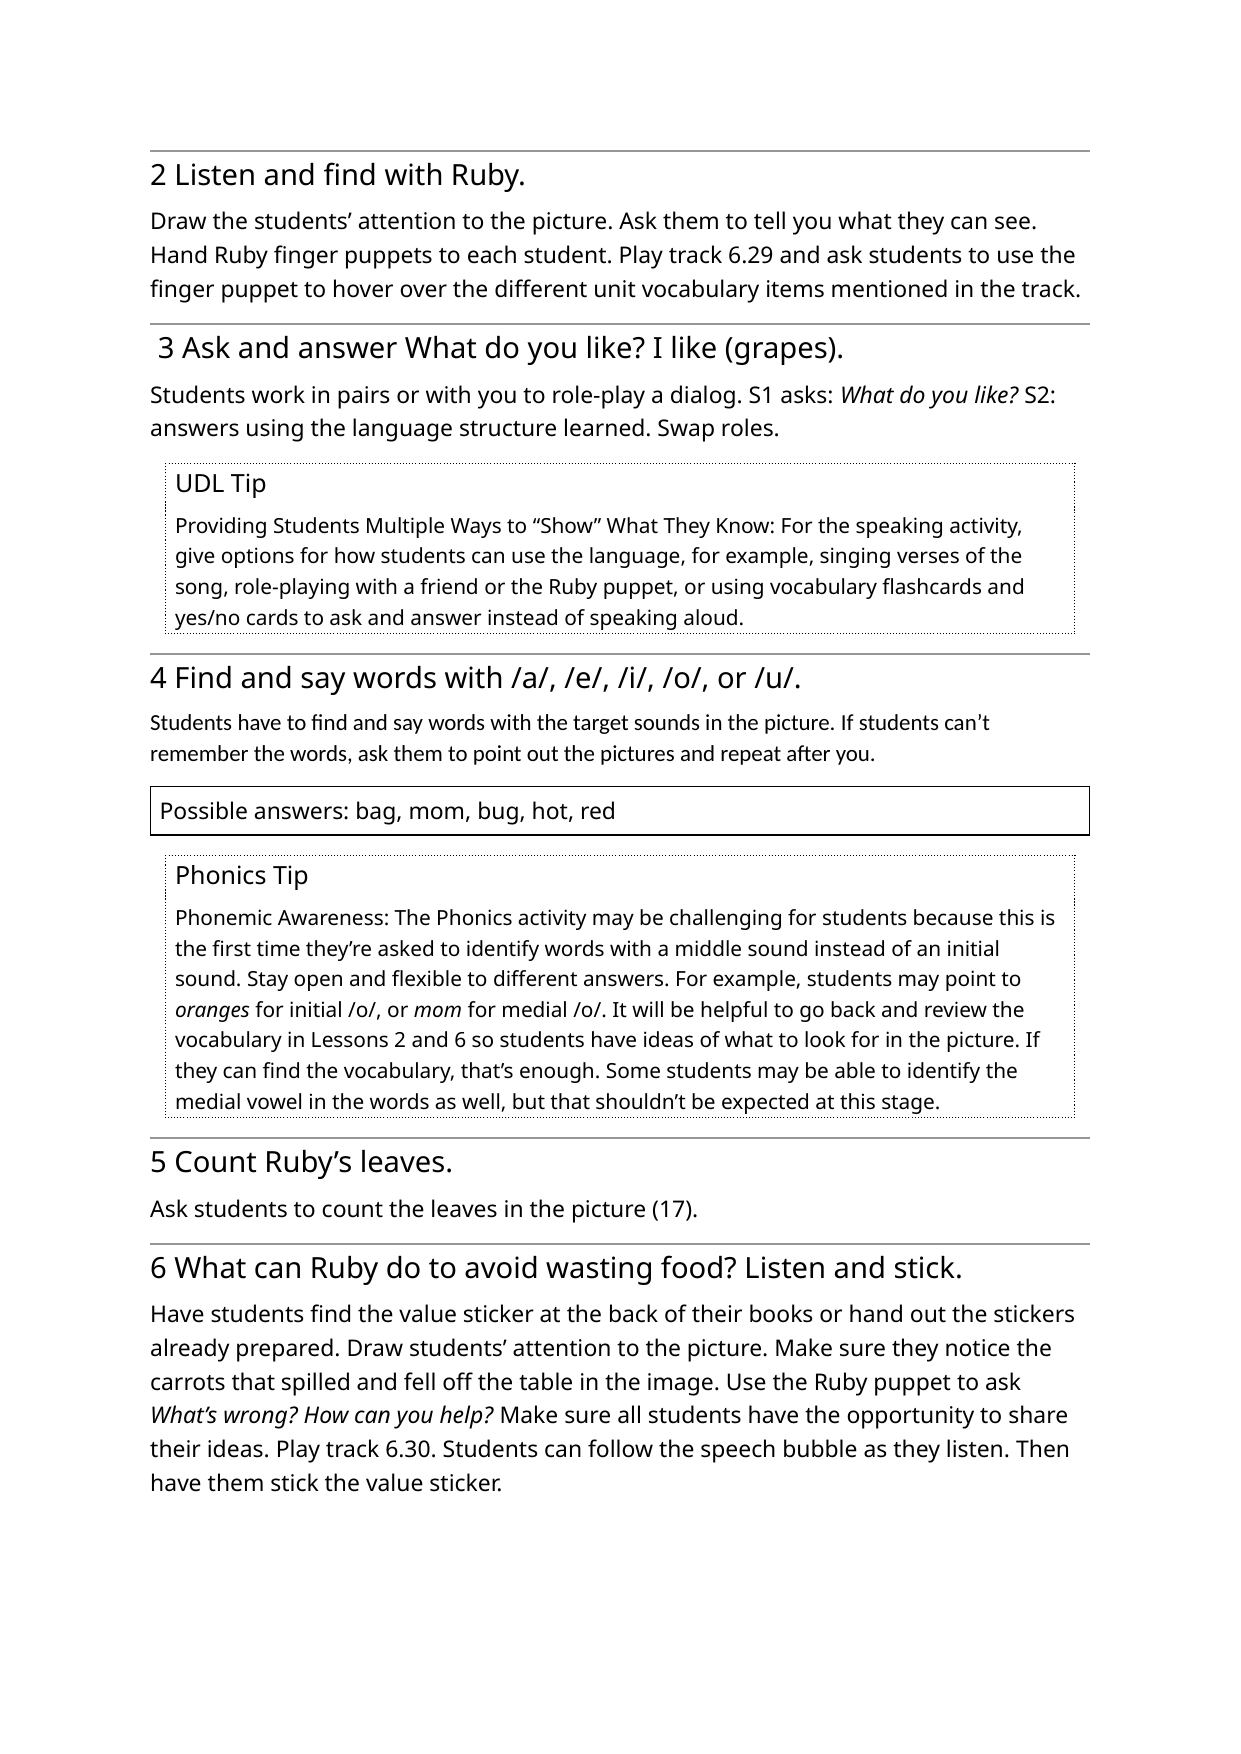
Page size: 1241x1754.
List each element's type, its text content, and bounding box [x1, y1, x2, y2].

text 5 Count Ruby’s leaves. [150, 1139, 1090, 1181]
text Draw the students’ attention to the picture. Ask them to tell you what they can see. Hand Ruby finger puppets to each student. Play track 6.29 and ask students to use the finger puppet to hover over the different unit vocabulary items mentioned in the track. [150, 205, 1090, 304]
text Possible answers: bag, mom, bug, hot, red [151, 787, 1089, 834]
text 3 Ask and answer What do you like? I like (grapes). [150, 325, 1090, 367]
text Providing Students Multiple Ways to “Show” What They Know: For the speaking activity, give options for how students can use the language, for example, singing verses of the song, role-playing with a friend or the Ruby puppet, or using vocabulary flashcards and yes/no cards to ask and answer instead of speaking aloud. [165, 508, 1075, 634]
text Ask students to count the leaves in the picture (17). [150, 1192, 1090, 1224]
text UDL Tip [165, 463, 1075, 500]
text Students have to find and say words with the target sounds in the picture. If students can’t remember the words, ask them to point out the pictures and repeat after you. [150, 708, 1090, 767]
text Students work in pairs or with you to role-play a dialog. S1 asks: What do you like? S2: answers using the language structure learned. Swap roles. [150, 378, 1090, 443]
text 4 Find and say words with /a/, /e/, /i/, /o/, or /u/. [150, 655, 1090, 697]
text 2 Listen and find with Ruby. [150, 152, 1090, 194]
text Phonics Tip [165, 855, 1075, 892]
text Have students find the value sticker at the back of their books or hand out the stickers already prepared. Draw students’ attention to the picture. Make sure they notice the carrots that spilled and fell off the table in the image. Use the Ruby puppet to ask What’s wrong? How can you help? Make sure all students have the opportunity to share their ideas. Play track 6.30. Students can follow the speech bubble as they listen. Then have them stick the value sticker. [150, 1298, 1090, 1498]
text Phonemic Awareness: The Phonics activity may be challenging for students because this is the first time they’re asked to identify words with a middle sound instead of an initial sound. Stay open and flexible to different answers. For example, students may point to oranges for initial /o/, or mom for medial /o/. It will be helpful to go back and review the vocabulary in Lessons 2 and 6 so students have ideas of what to look for in the picture. If they can find the vocabulary, that’s enough. Some students may be able to identify the medial vowel in the words as well, but that shouldn’t be expected at this stage. [165, 900, 1075, 1118]
text 6 What can Ruby do to avoid wasting food? Listen and stick. [150, 1245, 1090, 1287]
